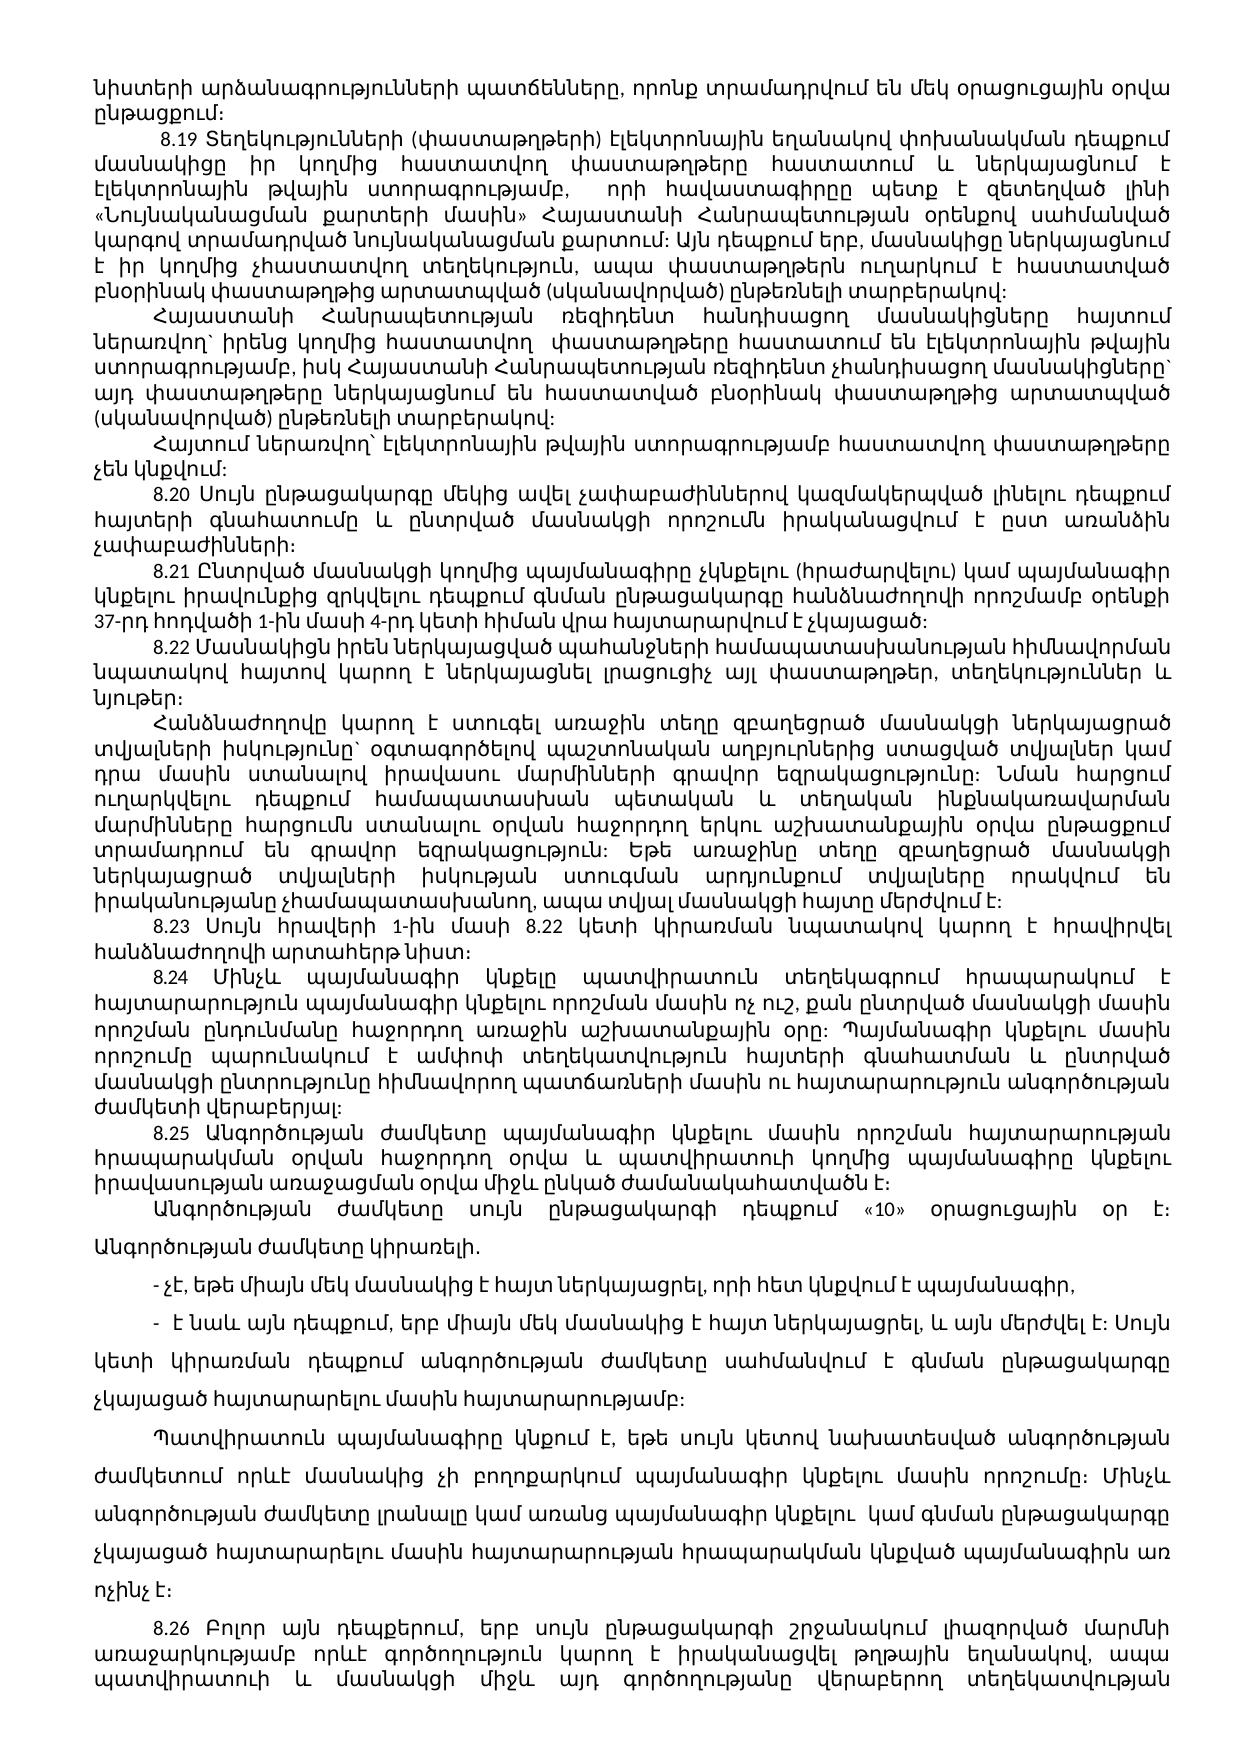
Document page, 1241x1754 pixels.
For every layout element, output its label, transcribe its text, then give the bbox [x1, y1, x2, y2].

text 8.21 Ընտրված մասնակցի կողմից պայմանագիրը չկնքելու (հրաժարվելու) կամ պայմանագիր կնքելու իրավունքից զրկվելու դեպքում գնման ընթացակարգը հանձնաժողովի որոշմամբ օրենքի 37-րդ հոդվածի 1-ին մասի 4-րդ կետի հիման վրա հայտարարվում է չկայացած: [94, 558, 1171, 634]
text - է նաև այն դեպքում, երբ միայն մեկ մասնակից է հայտ ներկայացրել, և այն մերժվել է: Սույն կետի կիրառման դեպքում անգործության ժամկետը սահմանվում է գնման ընթացակարգը չկայացած հայտարարելու մասին հայտարարությամբ: [94, 1310, 1171, 1412]
text Պատվիրատուն պայմանագիրը կնքում է, եթե սույն կետով նախատեսված անգործության ժամկետում որևէ մասնակից չի բողոքարկում պայմանագիր կնքելու մասին որոշումը։ Մինչև անգործության ժամկետը լրանալը կամ առանց պայմանագիր կնքելու կամ գնման ընթացակարգը չկայացած հայտարարելու մասին հայտարարության հրապարակման կնքված պայմանագիրն առ ոչինչ է։ [94, 1425, 1171, 1603]
text 8.19 Տեղեկությունների (փաստաթղթերի) էլեկտրոնային եղանակով փոխանակման դեպքում մասնակիցը իր կողմից հաստատվող փաստաթղթերը հաստատում և ներկայացնում է էլեկտրոնային թվային ստորագրությամբ, որի հավաստագիրըը պետք է զետեղված լինի «Նույնականացման քարտերի մասին» Հայաստանի Հանրապետության օրենքով սահմանված կարգով տրամադրված նույնականացման քարտում: Այն դեպքում երբ, մասնակիցը ներկայացնում է իր կողմից չհաստատվող տեղեկություն, ապա փաստաթղթերն ուղարկում է հաստատված բնօրինակ փաստաթղթից արտատպված (սկանավորված) ընթեռնելի տարբերակով: [94, 126, 1171, 304]
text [94, 75, 1171, 126]
text 8.23 Սույն հրավերի 1-ին մասի 8.22 կետի կիրառման նպատակով կարող է հրավիրվել հանձնաժողովի արտահերթ նիստ։ [94, 914, 1171, 964]
text 8.24 Մինչև պայմանագիր կնքելը պատվիրատուն տեղեկագրում հրապարակում է հայտարարություն պայմանագիր կնքելու որոշման մասին ոչ ուշ, քան ընտրված մասնակցի մասին որոշման ընդունմանը հաջորդող առաջին աշխատանքային օրը: Պայմանագիր կնքելու մասին որոշումը պարունակում է ամփոփ տեղեկատվություն հայտերի գնահատման և ընտրված մասնակցի ընտրությունը հիմնավորող պատճառների մասին ու հայտարարություն անգործության ժամկետի վերաբերյալ: [94, 964, 1171, 1120]
text Անգործության ժամկետը սույն ընթացակարգի դեպքում «10» օրացուցային օր է։ Անգործության ժամկետը կիրառելի․ [94, 1196, 1171, 1259]
text 8.25 Անգործության ժամկետը պայմանագիր կնքելու մասին որոշման հայտարարության հրապարակման օրվան հաջորդող օրվա և պատվիրատուի կողմից պայմանագիրը կնքելու իրավասության առաջացման օրվա միջև ընկած ժամանակահատվածն է։ [94, 1120, 1171, 1196]
text - չէ, եթե միայն մեկ մասնակից է հայտ ներկայացրել, որի հետ կնքվում է պայմանագիր, [94, 1272, 1171, 1298]
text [94, 1615, 1171, 1692]
text 8.20 Սույն ընթացակարգը մեկից ավել չափաբաժիններով կազմակերպված լինելու դեպքում հայտերի գնահատումը և ընտրված մասնակցի որոշումն իրականացվում է ըստ առանձին չափաբաժինների։ [94, 482, 1171, 558]
text Հանձնաժողովը կարող է ստուգել առաջին տեղը զբաղեցրած մասնակցի ներկայացրած տվյալների իսկությունը` օգտագործելով պաշտոնական աղբյուրներից ստացված տվյալներ կամ դրա մասին ստանալով իրավասու մարմինների գրավոր եզրակացությունը: Նման հարցում ուղարկվելու դեպքում համապատասխան պետական և տեղական ինքնակառավարման մարմինները հարցումն ստանալու օրվան հաջորդող երկու աշխատանքային օրվա ընթացքում տրամադրում են գրավոր եզրակացություն: Եթե առաջինը տեղը զբաղեցրած մասնակցի ներկայացրած տվյալների իսկության ստուգման արդյունքում տվյալները որակվում են իրականությանը չհամապատասխանող, ապա տվյալ մասնակցի հայտը մերժվում է: [94, 710, 1171, 914]
text Հայաստանի Հանրապետության ռեզիդենտ հանդիսացող մասնակիցները հայտում ներառվող` իրենց կողմից հաստատվող փաստաթղթերը հաստատում են էլեկտրոնային թվային ստորագրությամբ, իսկ Հայաստանի Հանրապետության ռեզիդենտ չհանդիսացող մասնակիցները` այդ փաստաթղթերը ներկայացնում են հաստատված բնօրինակ փաստաթղթից արտատպված (սկանավորված) ընթեռնելի տարբերակով: [94, 304, 1171, 431]
text Հայտում ներառվող՝ էլեկտրոնային թվային ստորագրությամբ հաստատվող փաստաթղթերը չեն կնքվում: [94, 431, 1171, 482]
text 8.22 Մասնակիցն իրեն ներկայացված պահանջների համապատասխանության հիմնավորման նպատակով հայտով կարող է ներկայացնել լրացուցիչ այլ փաստաթղթեր, տեղեկություններ և նյութեր։ [94, 634, 1171, 710]
